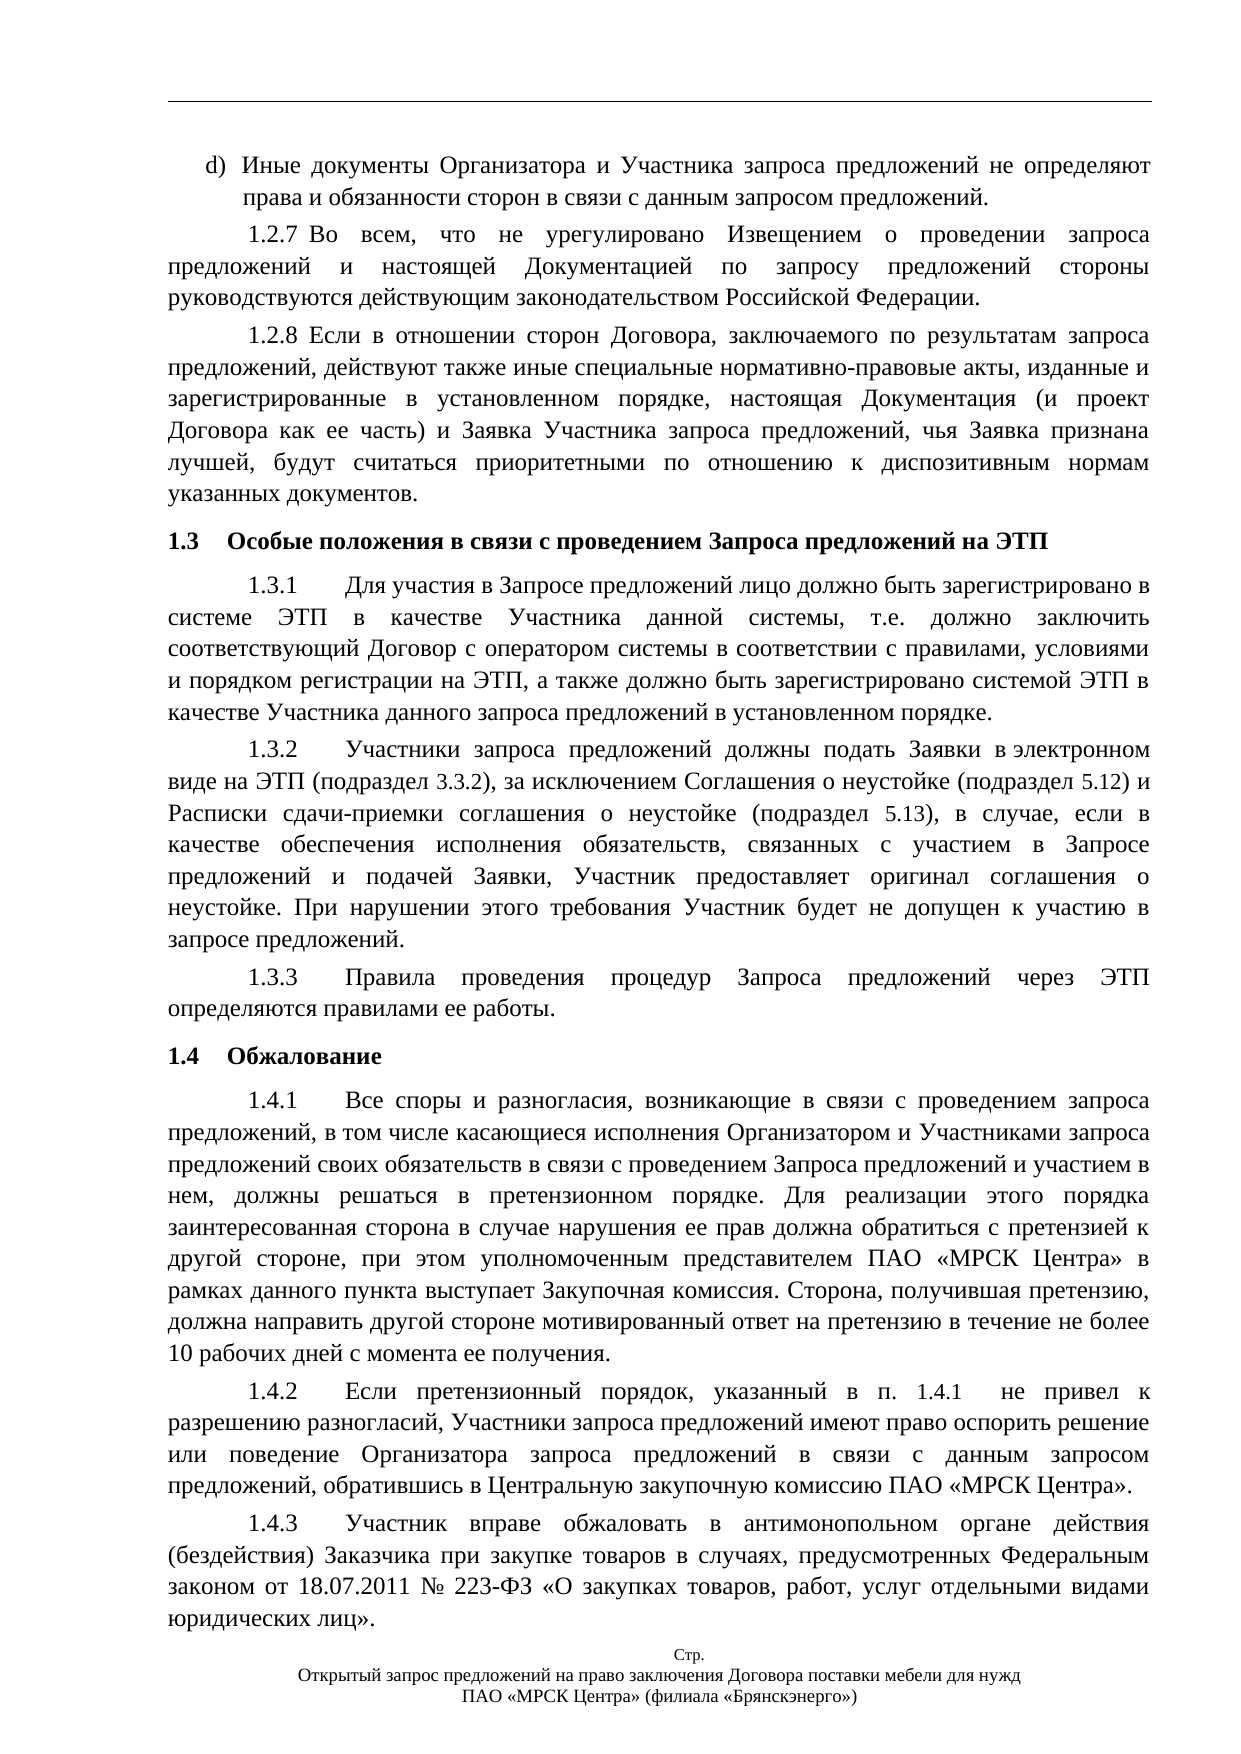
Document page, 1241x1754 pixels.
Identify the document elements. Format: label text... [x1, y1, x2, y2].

list Иные документы Организатора и Участника запроса предложений не определяют права и обязанности сторон в связи с данным запросом предложений. [205, 150, 1152, 210]
list Во всем, что не урегулировано Извещением о проведении запроса предложений и настоящей Документацией по запросу предложений стороны руководствуются действующим законодательством Российской Федерации. [168, 219, 1150, 311]
list Если в отношении сторон Договора, заключаемого по результатам запроса предложений, действуют также иные специальные нормативно-правовые акты, изданные и зарегистрированные в установленном порядке, настоящая Документация (и проект Договора как ее часть) и Заявка Участника запроса предложений, чья Заявка признана лучшей, будут считаться приоритетными по отношению к диспозитивным нормам указанных документов. [168, 320, 1150, 507]
list Для участия в Запросе предложений лицо должно быть зарегистрировано в системе ЭТП в качестве Участника данной системы, т.е. должно заключить соответствующий Договор с оператором системы в соответствии с правилами, условиями и порядком регистрации на ЭТП, а также должно быть зарегистрировано системой ЭТП в качестве Участника данного запроса предложений в установленном порядке. [168, 570, 1150, 725]
list Участник вправе обжаловать в антимонопольном органе действия (бездействия) Заказчика при закупке товаров в случаях, предусмотренных Федеральным законом от 18.07.2011 № 223-ФЗ «О закупках товаров, работ, услуг отдельными видами юридических лиц». [168, 1508, 1150, 1632]
subtitle Особые положения в связи с проведением Запроса предложений на ЭТП [168, 526, 1152, 555]
list Участники запроса предложений должны подать Заявки в электронном виде на ЭТП (подраздел 3.3.2), за исключением Соглашения о неустойке (подраздел 5.12) и Расписки сдачи-приемки соглашения о неустойке (подраздел 5.13), в случае, если в качестве обеспечения исполнения обязательств, связанных с участием в Запросе предложений и подачей Заявки, Участник предоставляет оригинал соглашения о неустойке. При нарушении этого требования Участник будет не допущен к участию в запросе предложений. [168, 734, 1150, 953]
list Правила проведения процедур Запроса предложений через ЭТП определяются правилами ее работы. [168, 962, 1150, 1022]
list Все споры и разногласия, возникающие в связи с проведением запроса предложений, в том числе касающиеся исполнения Организатором и Участниками запроса предложений своих обязательств в связи с проведением Запроса предложений и участием в нем, должны решаться в претензионном порядке. Для реализации этого порядка заинтересованная сторона в случае нарушения ее прав должна обратиться с претензией к другой стороне, при этом уполномоченным представителем ПАО «МРСК Центра» в рамках данного пункта выступает Закупочная комиссия. Сторона, получившая претензию, должна направить другой стороне мотивированный ответ на претензию в течение не более 10 рабочих дней с момента ее получения. [168, 1086, 1150, 1367]
subtitle Обжалование [168, 1041, 1152, 1070]
list Если претензионный порядок, указанный в п. 1.4.1 не привел к разрешению разногласий, Участники запроса предложений имеют право оспорить решение или поведение Организатора запроса предложений в связи с данным запросом предложений, обратившись в Центральную закупочную комиссию ПАО «МРСК Центра». [168, 1376, 1150, 1499]
